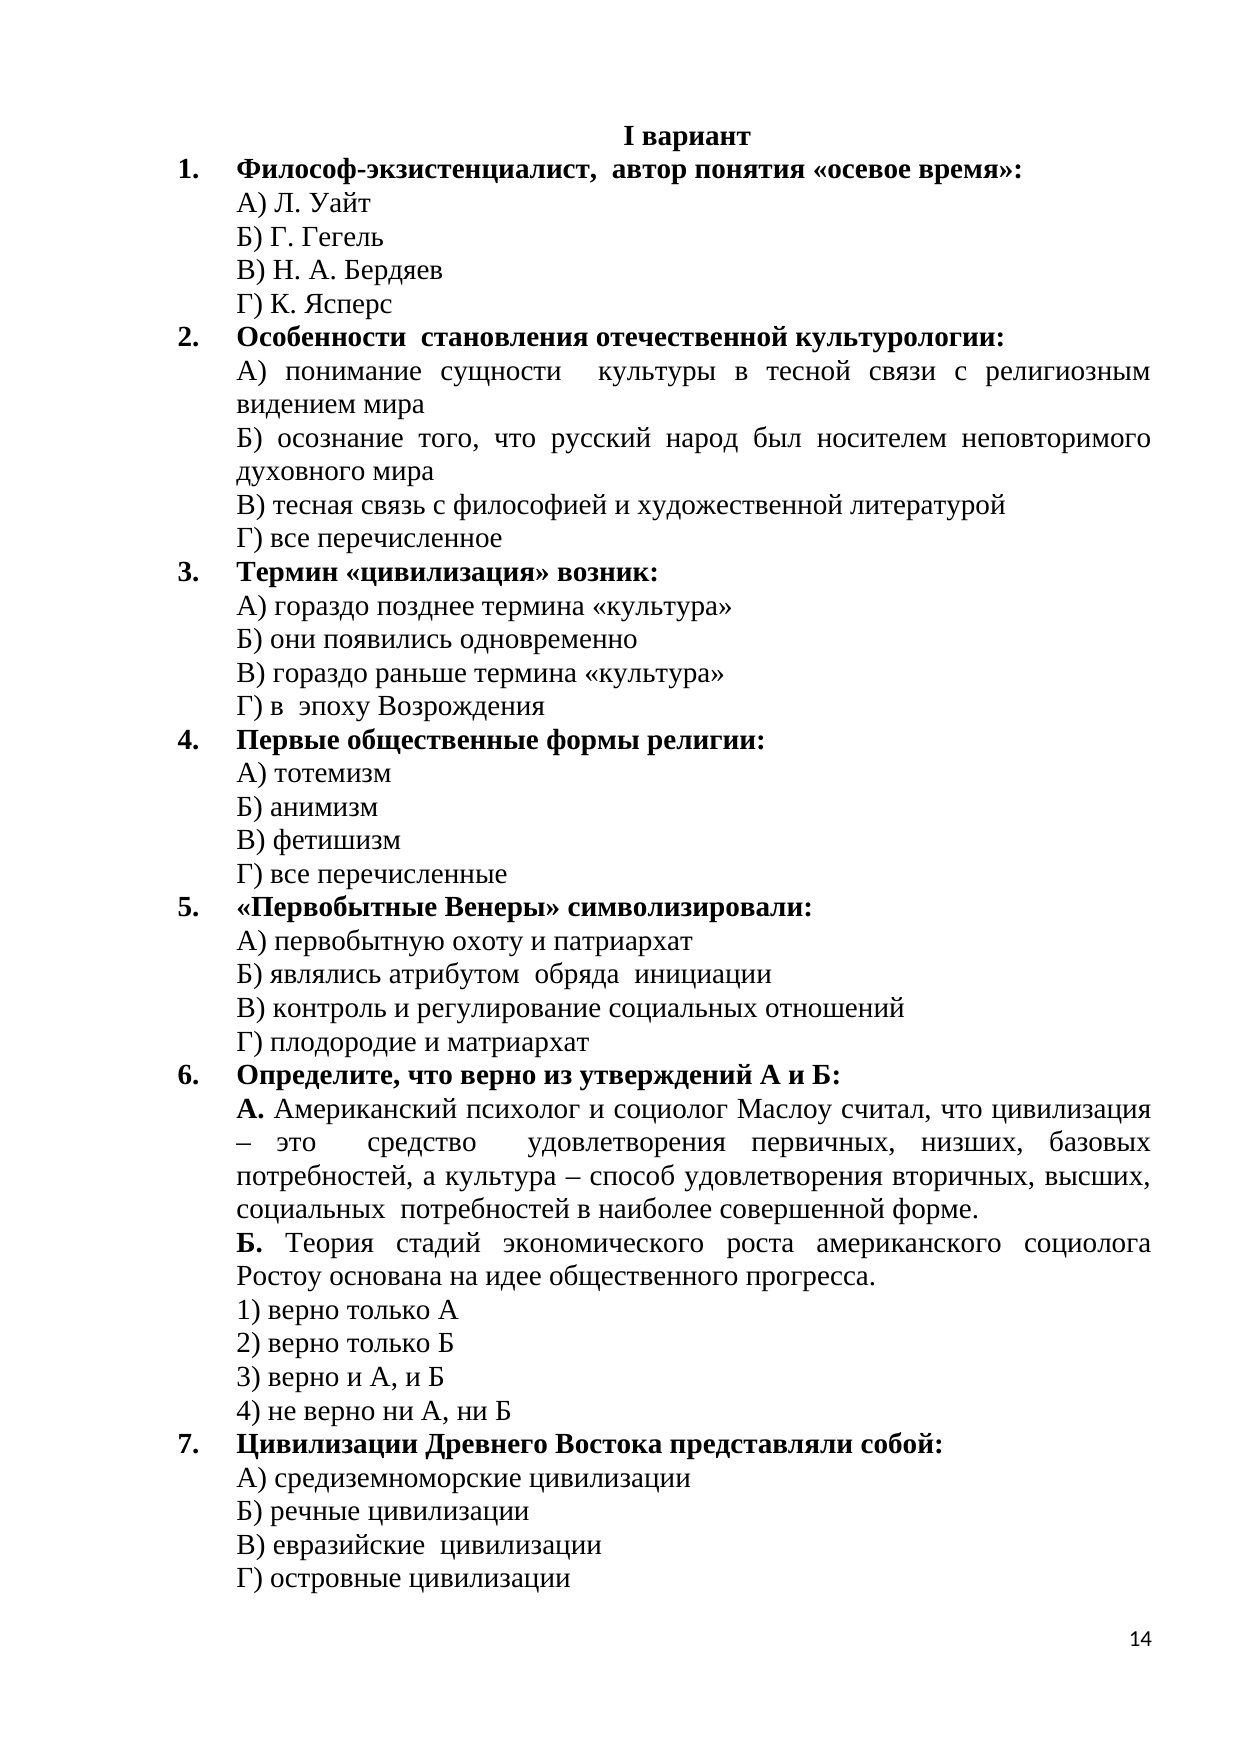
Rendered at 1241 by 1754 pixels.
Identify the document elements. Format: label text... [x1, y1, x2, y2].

list В) контроль и регулирование социальных отношений [236, 990, 1152, 1024]
list Философ-экзистенциалист, автор понятия «осевое время»: [177, 152, 1152, 185]
list Б) речные цивилизации [236, 1493, 1152, 1527]
list Г) все перечисленные [236, 856, 1152, 889]
list 2) верно только Б [236, 1326, 1152, 1359]
list Определите, что верно из утверждений А и Б: [177, 1057, 1152, 1091]
list А) первобытную охоту и патриархат [236, 923, 1152, 957]
list Г) все перечисленное [236, 521, 1152, 554]
list 1) верно только А [236, 1292, 1152, 1326]
list Первые общественные формы религии: [177, 722, 1152, 755]
list Цивилизации Древнего Востока представляли собой: [177, 1426, 1152, 1460]
list А) гораздо позднее термина «культура» [236, 588, 1152, 621]
list Б. Теория стадий экономического роста американского социолога Ростоу основана на идее общественного прогресса. [236, 1225, 1152, 1292]
list Г) К. Ясперс [236, 286, 1152, 319]
list Б) Г. Гегель [236, 219, 1152, 252]
list В) Н. А. Бердяев [236, 252, 1152, 286]
list А) средиземноморские цивилизации [236, 1460, 1152, 1493]
list «Первобытные Венеры» символизировали: [177, 889, 1152, 923]
list А) понимание сущности культуры в тесной связи с религиозным видением мира [236, 353, 1152, 420]
text I вариант [215, 118, 1152, 152]
list 4) не верно ни А, ни Б [236, 1393, 1152, 1426]
list Б) являлись атрибутом обряда инициации [236, 957, 1152, 990]
list А. Американский психолог и социолог Маслоу считал, что цивилизация – это средство удовлетворения первичных, низших, базовых потребностей, а культура – способ удовлетворения вторичных, высших, социальных потребностей в наиболее совершенной форме. [236, 1091, 1152, 1225]
list Термин «цивилизация» возник: [177, 554, 1152, 588]
list Особенности становления отечественной культурологии: [177, 319, 1152, 353]
list Г) плодородие и матриархат [236, 1024, 1152, 1057]
list Г) в эпоху Возрождения [236, 688, 1152, 722]
list Г) островные цивилизации [236, 1560, 1152, 1594]
list В) евразийские цивилизации [236, 1527, 1152, 1560]
list 3) верно и А, и Б [236, 1359, 1152, 1393]
list В) фетишизм [236, 822, 1152, 856]
list А) Л. Уайт [236, 185, 1152, 219]
list Б) они появились одновременно [236, 621, 1152, 655]
list Б) осознание того, что русский народ был носителем неповторимого духовного мира [236, 420, 1152, 487]
list В) гораздо раньше термина «культура» [236, 655, 1152, 688]
list В) тесная связь с философией и художественной литературой [236, 487, 1152, 521]
list Б) анимизм [236, 789, 1152, 822]
list А) тотемизм [236, 755, 1152, 789]
